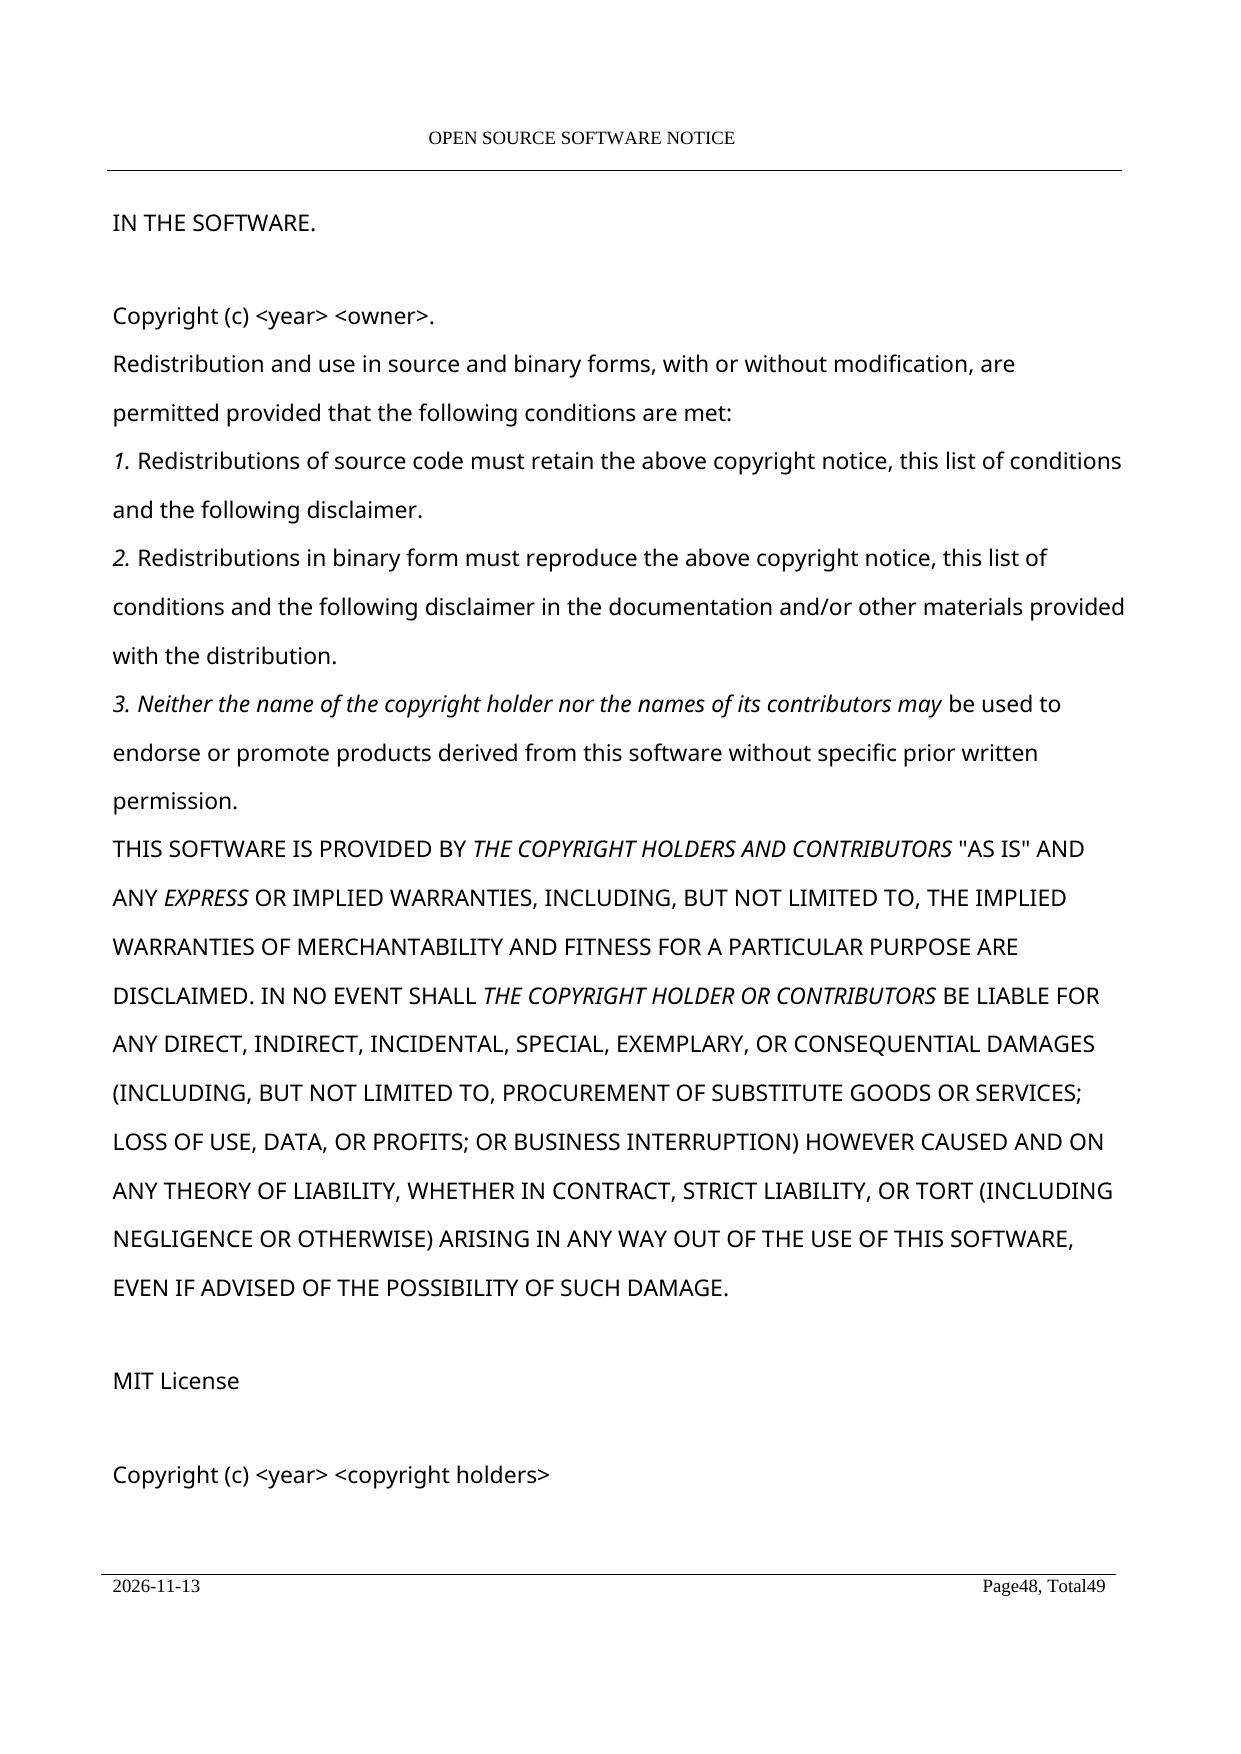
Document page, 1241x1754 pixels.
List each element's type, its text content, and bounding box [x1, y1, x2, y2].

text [112, 206, 1128, 239]
text Redistribution and use in source and binary forms, with or without modification, are permitted provided that the following conditions are met: [112, 348, 1128, 429]
text 3. Neither the name of the copyright holder nor the names of its contributors may be used to endorse or promote products derived from this software without specific prior written permission. [112, 687, 1128, 817]
text Copyright (c) <year> <owner>. [112, 299, 1128, 332]
text 1. Redistributions of source code must retain the above copyright notice, this list of conditions and the following disclaimer. [112, 444, 1128, 526]
text MIT License [112, 1365, 1128, 1397]
text 2. Redistributions in binary form must reproduce the above copyright notice, this list of conditions and the following disclaimer in the documentation and/or other materials provided with the distribution. [112, 541, 1128, 671]
text THIS SOFTWARE IS PROVIDED BY THE COPYRIGHT HOLDERS AND CONTRIBUTORS "AS IS" AND ANY EXPRESS OR IMPLIED WARRANTIES, INCLUDING, BUT NOT LIMITED TO, THE IMPLIED WARRANTIES OF MERCHANTABILITY AND FITNESS FOR A PARTICULAR PURPOSE ARE DISCLAIMED. IN NO EVENT SHALL THE COPYRIGHT HOLDER OR CONTRIBUTORS BE LIABLE FOR ANY DIRECT, INDIRECT, INCIDENTAL, SPECIAL, EXEMPLARY, OR CONSEQUENTIAL DAMAGES (INCLUDING, BUT NOT LIMITED TO, PROCUREMENT OF SUBSTITUTE GOODS OR SERVICES; LOSS OF USE, DATA, OR PROFITS; OR BUSINESS INTERRUPTION) HOWEVER CAUSED AND ON ANY THEORY OF LIABILITY, WHETHER IN CONTRACT, STRICT LIABILITY, OR TORT (INCLUDING NEGLIGENCE OR OTHERWISE) ARISING IN ANY WAY OUT OF THE USE OF THIS SOFTWARE, EVEN IF ADVISED OF THE POSSIBILITY OF SUCH DAMAGE. [112, 833, 1128, 1304]
text Copyright (c) <year> <copyright holders> [112, 1458, 1128, 1490]
